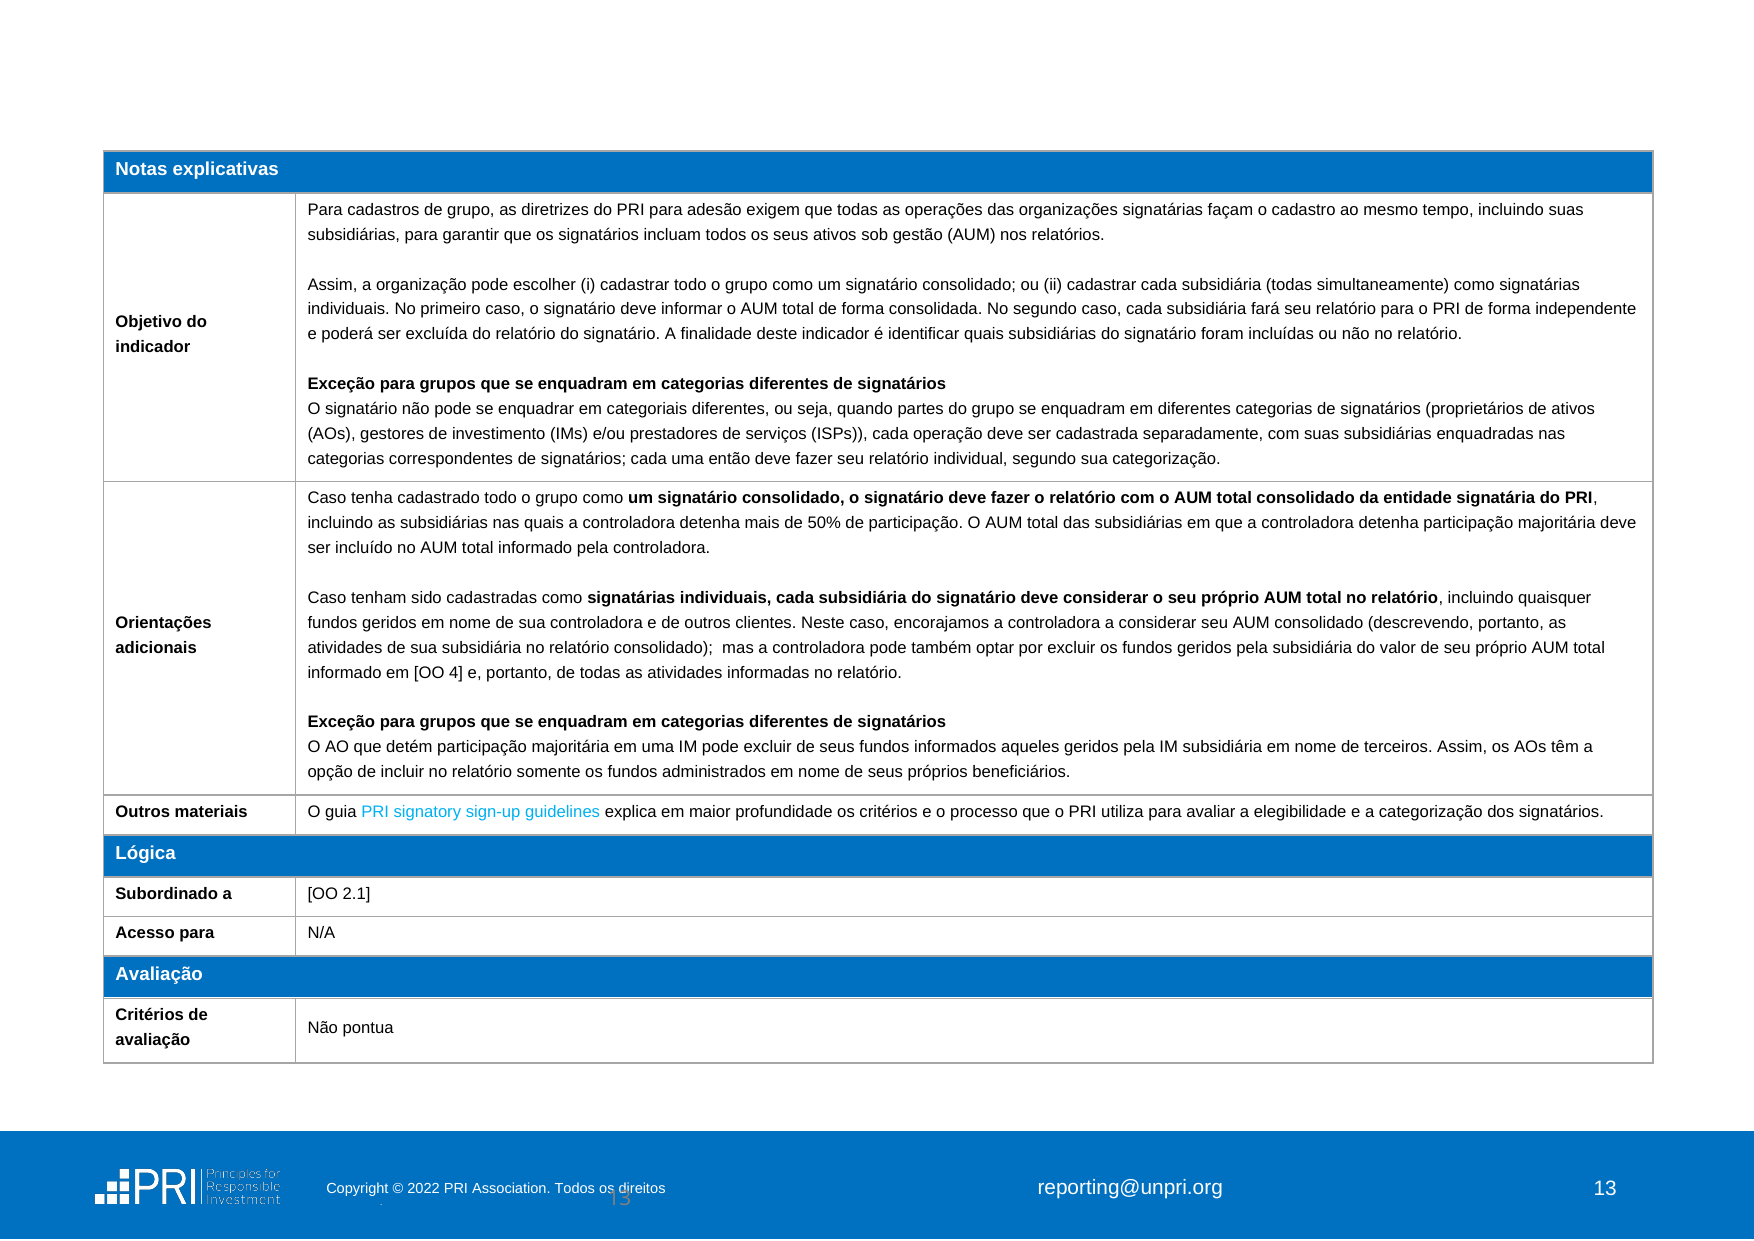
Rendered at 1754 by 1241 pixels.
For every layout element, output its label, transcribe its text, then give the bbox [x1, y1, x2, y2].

table_cell O guia PRI signatory sign-up guidelines explica em maior profundidade os critérios e o processo que o PRI utiliza para avaliar a elegibilidade e a categorização dos signatários. [296, 796, 1652, 834]
table_cell [OO 2.1] [296, 878, 1652, 916]
table_cell Lógica [104, 836, 1652, 876]
table_cell Para cadastros de grupo, as diretrizes do PRI para adesão exigem que todas as operações das organizações signatárias façam o cadastro ao mesmo tempo, incluindo suas subsidiárias, para garantir que os signatários incluam todos os seus ativos sob gestão (AUM) nos relatórios. Assim, a organização pode escolher (i) cadastrar todo o grupo como um signatário consolidado; ou (ii) cadastrar cada subsidiária (todas simultaneamente) como signatárias individuais. No primeiro caso, o signatário deve informar o AUM total de forma consolidada. No segundo caso, cada subsidiária fará seu relatório para o PRI de forma independente e poderá ser excluída do relatório do signatário. A finalidade deste indicador é identificar quais subsidiárias do signatário foram incluídas ou não no relatório. Exceção para grupos que se enquadram em categorias diferentes de signatários O signatário não pode se enquadrar em categoriais diferentes, ou seja, quando partes do grupo se enquadram em diferentes categorias de signatários (proprietários de ativos (AOs), gestores de investimento (IMs) e/ou prestadores de serviços (ISPs)), cada operação deve ser cadastrada separadamente, com suas subsidiárias enquadradas nas categorias correspondentes de signatários; cada uma então deve fazer seu relatório individual, segundo sua categorização. [296, 194, 1652, 481]
table_cell Outros materiais [104, 796, 295, 834]
table_cell Orientações adicionais [104, 482, 295, 794]
table_cell Objetivo do indicador [104, 194, 295, 481]
table_cell Subordinado a [104, 878, 295, 916]
table_cell Avaliação [104, 957, 1652, 997]
table_header Notas explicativas [104, 152, 1652, 192]
table_cell Critérios de avaliação [104, 999, 295, 1062]
table_cell Caso tenha cadastrado todo o grupo como um signatário consolidado, o signatário deve fazer o relatório com o AUM total consolidado da entidade signatária do PRI, incluindo as subsidiárias nas quais a controladora detenha mais de 50% de participação. O AUM total das subsidiárias em que a controladora detenha participação majoritária deve ser incluído no AUM total informado pela controladora. Caso tenham sido cadastradas como signatárias individuais, cada subsidiária do signatário deve considerar o seu próprio AUM total no relatório, incluindo quaisquer fundos geridos em nome de sua controladora e de outros clientes. Neste caso, encorajamos a controladora a considerar seu AUM consolidado (descrevendo, portanto, as atividades de sua subsidiária no relatório consolidado); mas a controladora pode também optar por excluir os fundos geridos pela subsidiária do valor de seu próprio AUM total informado em [OO 4] e, portanto, de todas as atividades informadas no relatório. Exceção para grupos que se enquadram em categorias diferentes de signatários O AO que detém participação majoritária em uma IM pode excluir de seus fundos informados aqueles geridos pela IM subsidiária em nome de terceiros. Assim, os AOs têm a opção de incluir no relatório somente os fundos administrados em nome de seus próprios beneficiários. [296, 482, 1652, 794]
table_cell Acesso para [104, 917, 295, 955]
table_cell N/A [296, 917, 1652, 955]
table_cell Não pontua [296, 999, 1652, 1062]
picture [92, 1166, 282, 1207]
